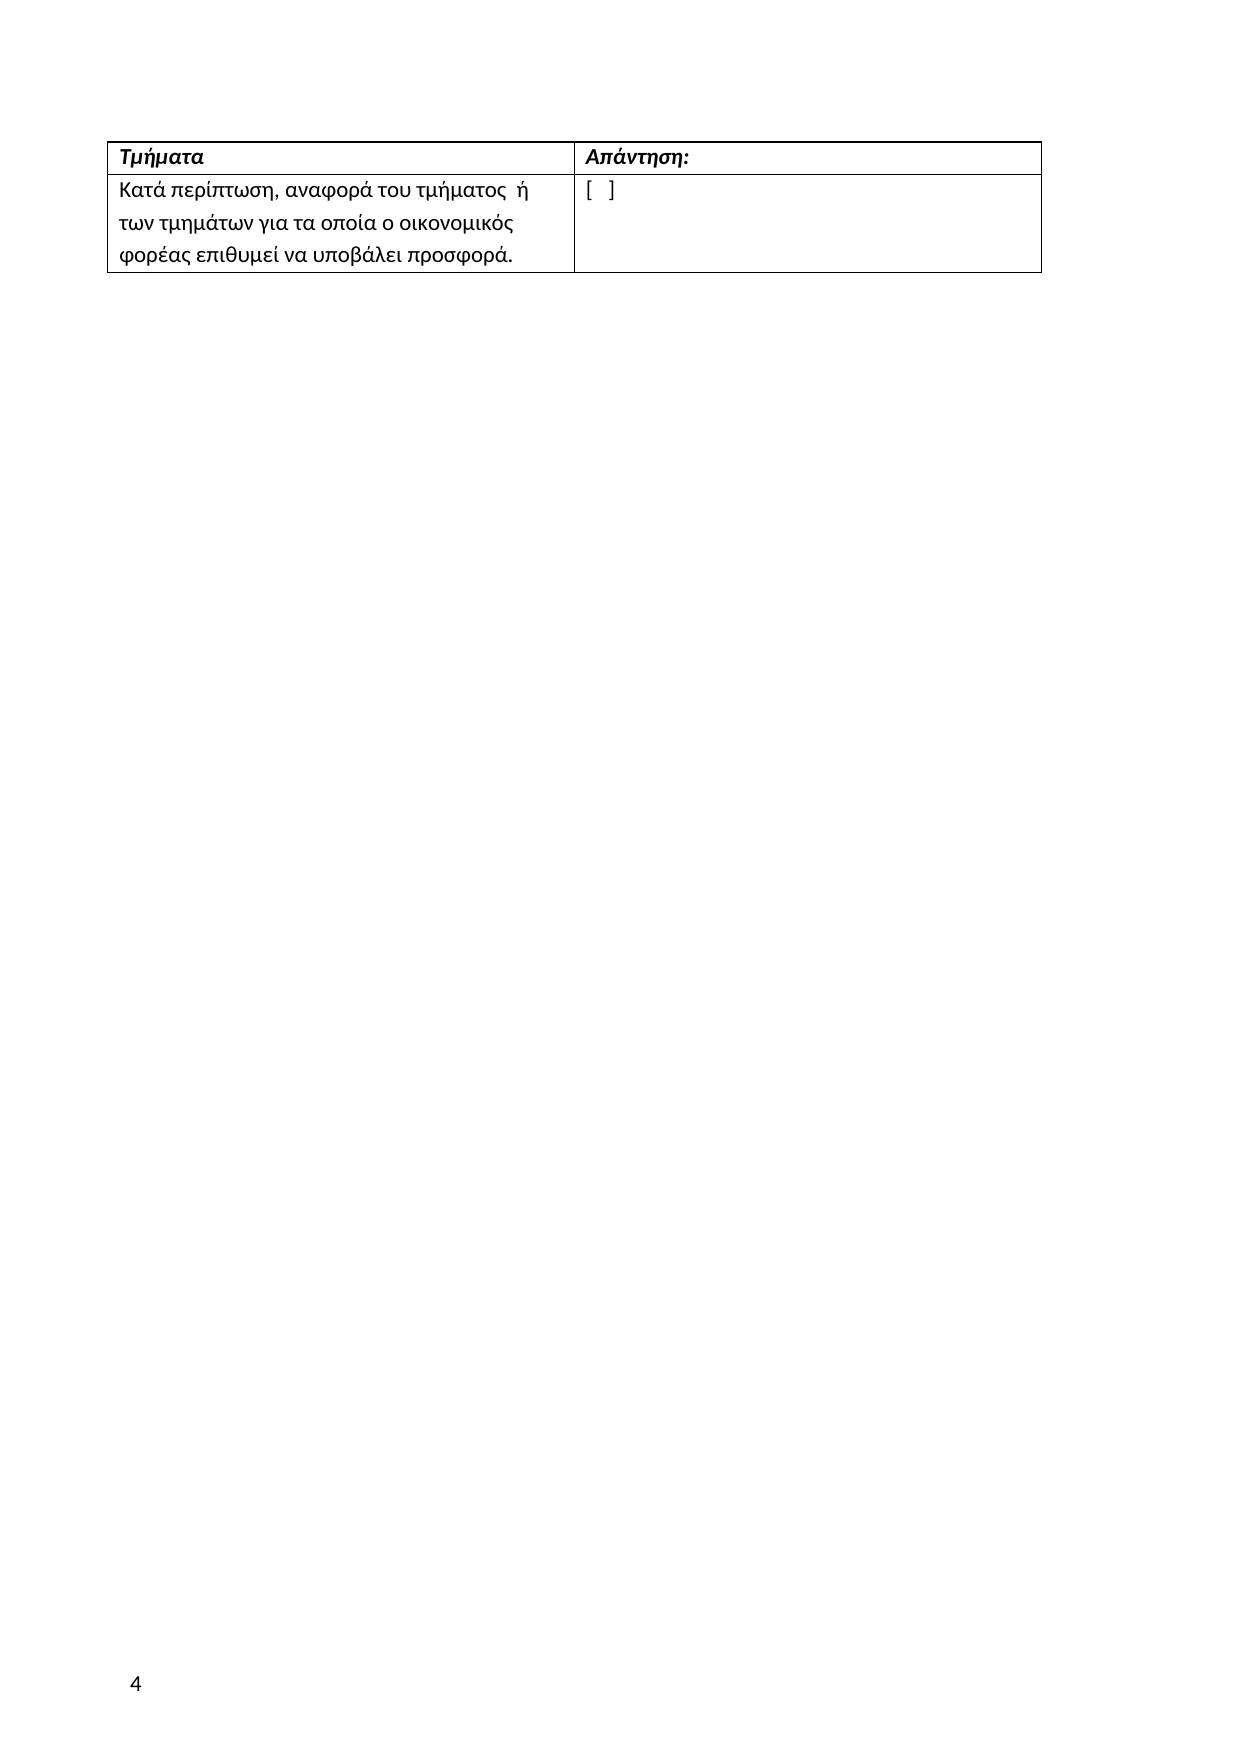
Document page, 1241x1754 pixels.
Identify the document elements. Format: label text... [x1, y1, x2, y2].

table_cell [ ] [575, 175, 1041, 272]
table_cell Απάντηση: [575, 143, 1041, 174]
table_cell Κατά περίπτωση, αναφορά του τμήματος ή των τμημάτων για τα οποία ο οικονομικός φορέας επιθυμεί να υποβάλει προσφορά. [108, 175, 574, 272]
table_cell Τμήματα [108, 143, 574, 174]
